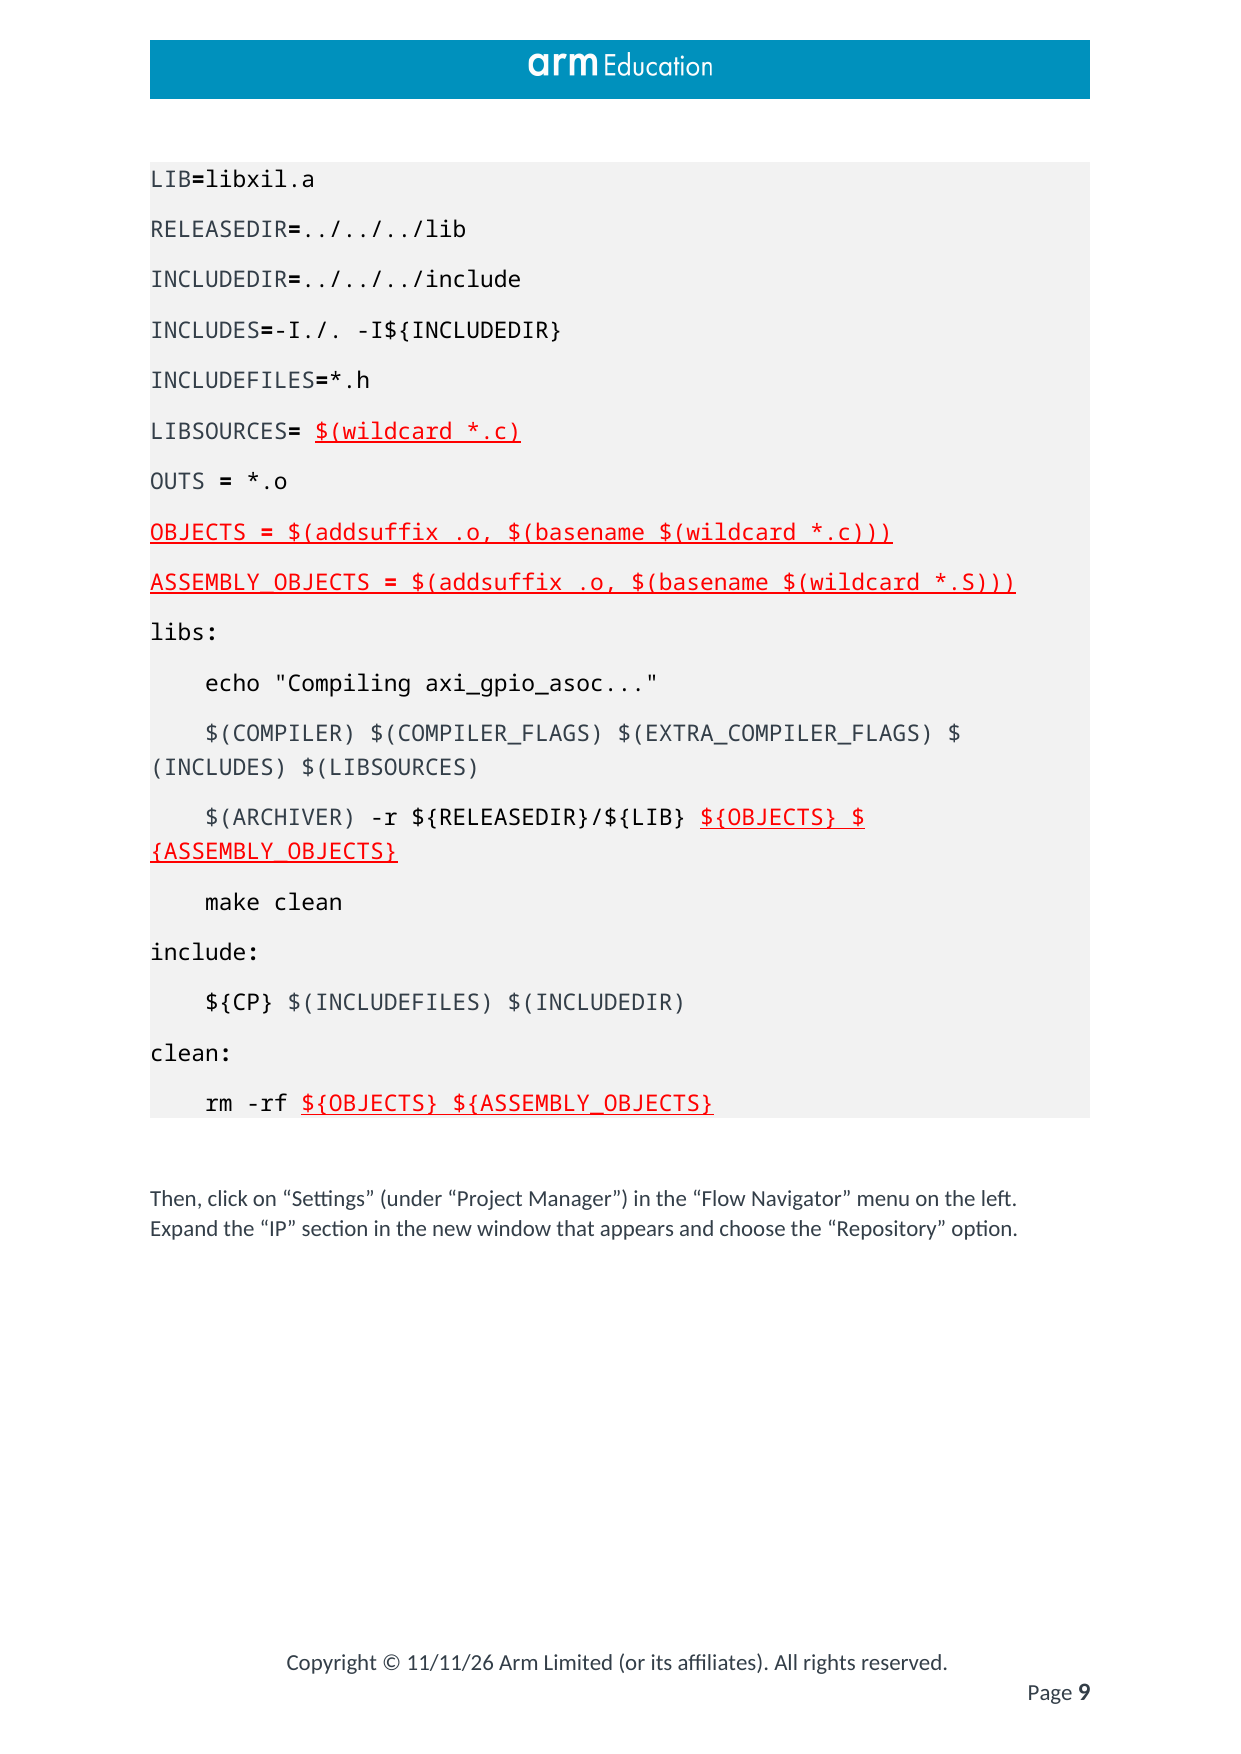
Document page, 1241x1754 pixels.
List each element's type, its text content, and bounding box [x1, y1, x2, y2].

text ASSEMBLY_OBJECTS = $(addsuffix .o, $(basename $(wildcard *.S))) [150, 566, 1090, 597]
text INCLUDEFILES=*.h [150, 364, 1090, 395]
picture [606, 55, 615, 75]
text libs: [150, 616, 1090, 647]
text clean: [150, 1037, 1090, 1068]
text INCLUDES=-I./. -I${INCLUDEDIR} [150, 314, 1090, 345]
picture [529, 54, 548, 75]
text ${CP} $(INCLUDEFILES) $(INCLUDEDIR) [150, 986, 1090, 1017]
text $(ARCHIVER) -r ${RELEASEDIR}/${LIB} ${OBJECTS} ${ASSEMBLY_OBJECTS} [150, 801, 1090, 866]
picture [554, 54, 566, 75]
text echo "Compiling axi_gpio_asoc..." [150, 667, 1090, 698]
text RELEASEDIR=../../../lib [150, 213, 1090, 244]
text make clean [150, 885, 1090, 917]
text $(COMPILER) $(COMPILER_FLAGS) $(EXTRA_COMPILER_FLAGS) $(INCLUDES) $(LIBSOURCES) [150, 717, 1090, 782]
text Then, click on “Settings” (under “Project Manager”) in the “Flow Navigator” menu on the left. Expand the “IP” section in the new window that appears and choose the “Repository” option. [150, 1184, 1090, 1243]
picture [675, 58, 679, 75]
text rm -rf ${OBJECTS} ${ASSEMBLY_OBJECTS} [150, 1087, 1090, 1118]
picture [570, 54, 597, 75]
text LIB=libxil.a [150, 162, 1090, 194]
text LIBSOURCES= $(wildcard *.c) [150, 414, 1090, 446]
text OBJECTS = $(addsuffix .o, $(basename $(wildcard *.c))) [150, 515, 1090, 547]
text include: [150, 936, 1090, 967]
text INCLUDEDIR=../../../include [150, 263, 1090, 294]
text OUTS = *.o [150, 465, 1090, 496]
